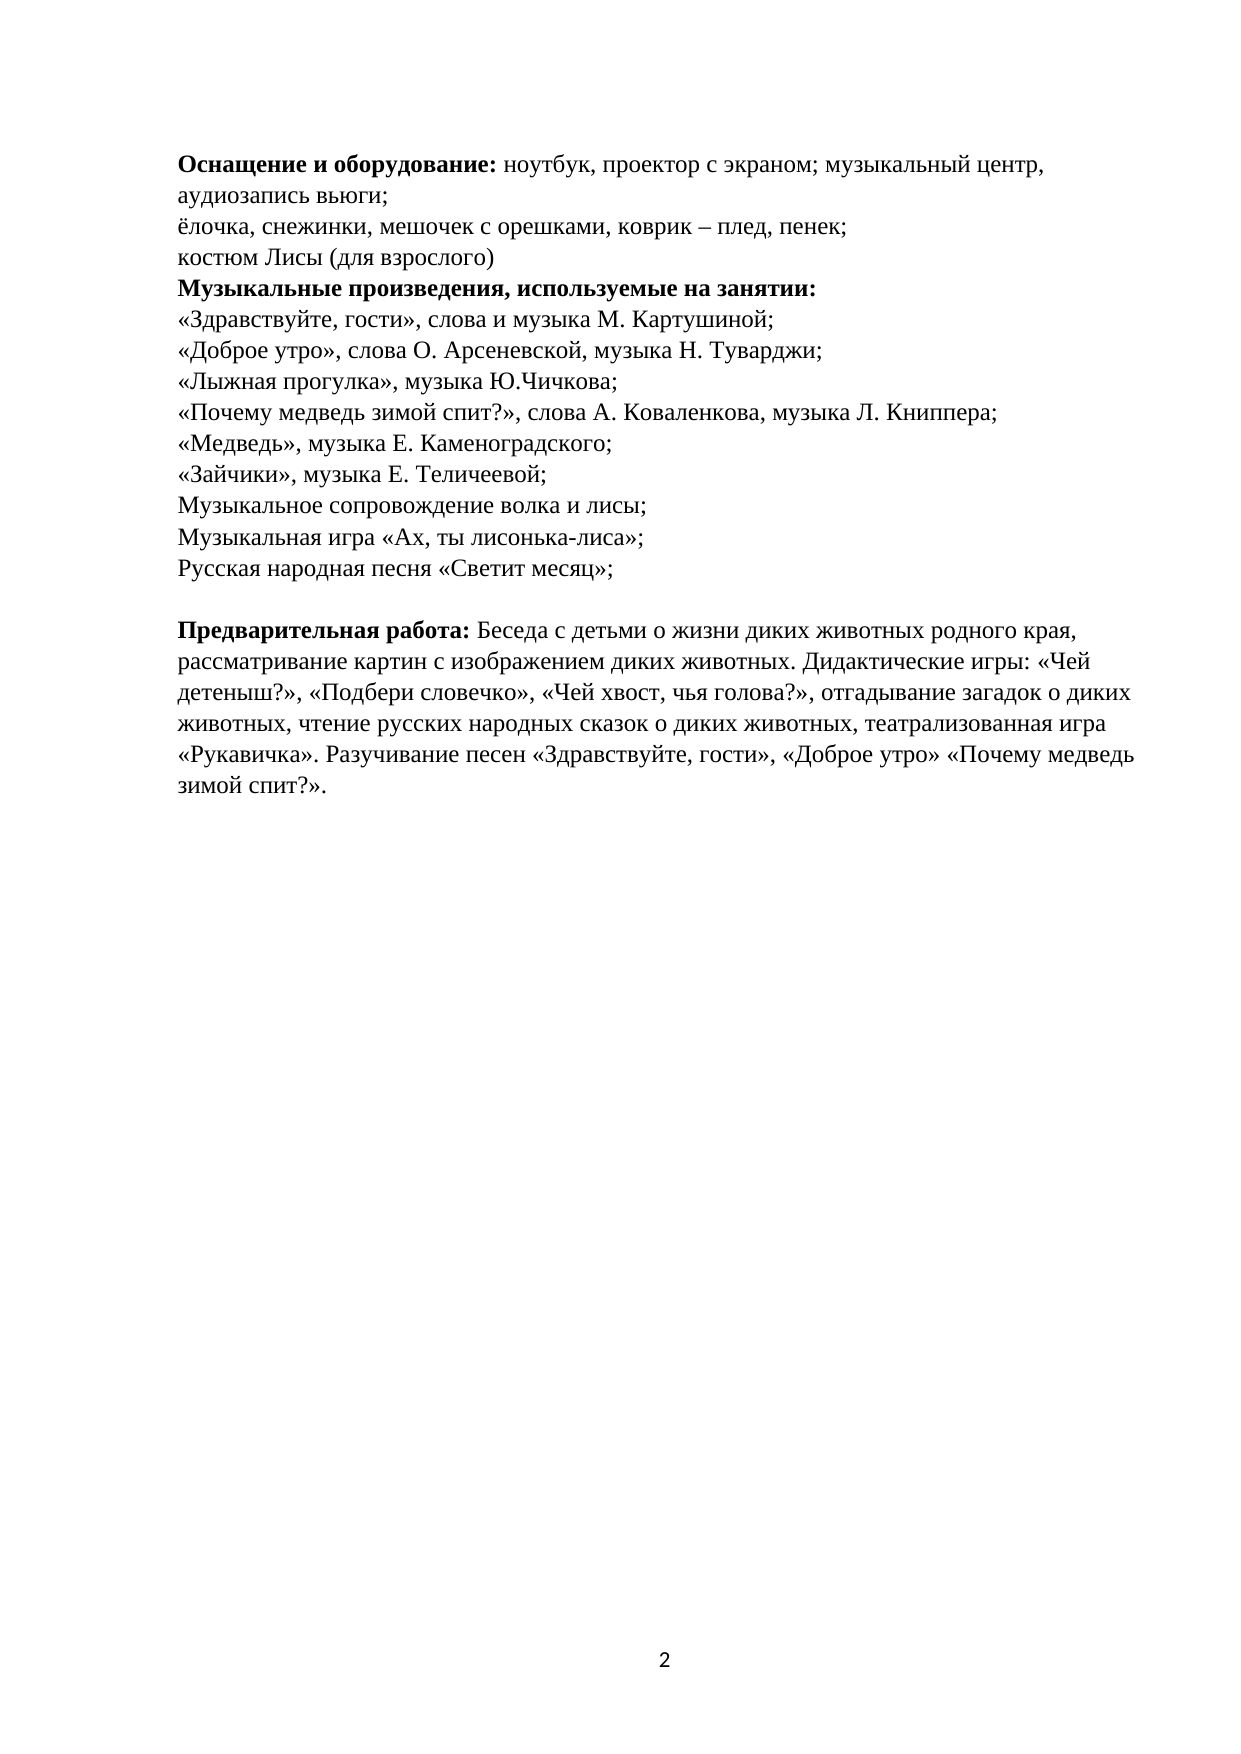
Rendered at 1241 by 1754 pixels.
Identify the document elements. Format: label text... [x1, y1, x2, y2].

text ёлочка, снежинки, мешочек с орешками, коврик – плед, пенек; [177, 211, 1152, 240]
text «Лыжная прогулка», музыка Ю.Чичкова; [177, 366, 1152, 395]
text «Медведь», музыка Е. Каменоградского; [177, 428, 1152, 457]
text Музыкальная игра «Ах, ты лисонька-лиса»; [177, 522, 1152, 550]
text Музыкальные произведения, используемые на занятии: [177, 273, 1152, 302]
text Предварительная работа: Беседа с детьми о жизни диких животных родного края, рассматривание картин с изображением диких животных. Дидактические игры: «Чей детеныш?», «Подбери словечко», «Чей хвост, чья голова?», отгадывание загадок о диких животных, чтение русских народных сказок о диких животных, театрализованная игра «Рукавичка». Разучивание песен «Здравствуйте, гости», «Доброе утро» «Почему медведь зимой спит?». [177, 615, 1152, 799]
text «Доброе утро», слова О. Арсеневской, музыка Н. Туварджи; [177, 335, 1152, 364]
text Оснащение и оборудование: ноутбук, проектор с экраном; музыкальный центр, аудиозапись вьюги; [177, 149, 1152, 209]
text Музыкальное сопровождение волка и лисы; [177, 491, 1152, 519]
text Русская народная песня «Светит месяц»; [177, 553, 1152, 581]
text «Зайчики», музыка Е. Теличеевой; [177, 459, 1152, 488]
text костюм Лисы (для взрослого) [177, 242, 1152, 271]
text «Здравствуйте, гости», слова и музыка М. Картушиной; [177, 304, 1152, 333]
text «Почему медведь зимой спит?», слова А. Коваленкова, музыка Л. Книппера; [177, 397, 1152, 426]
